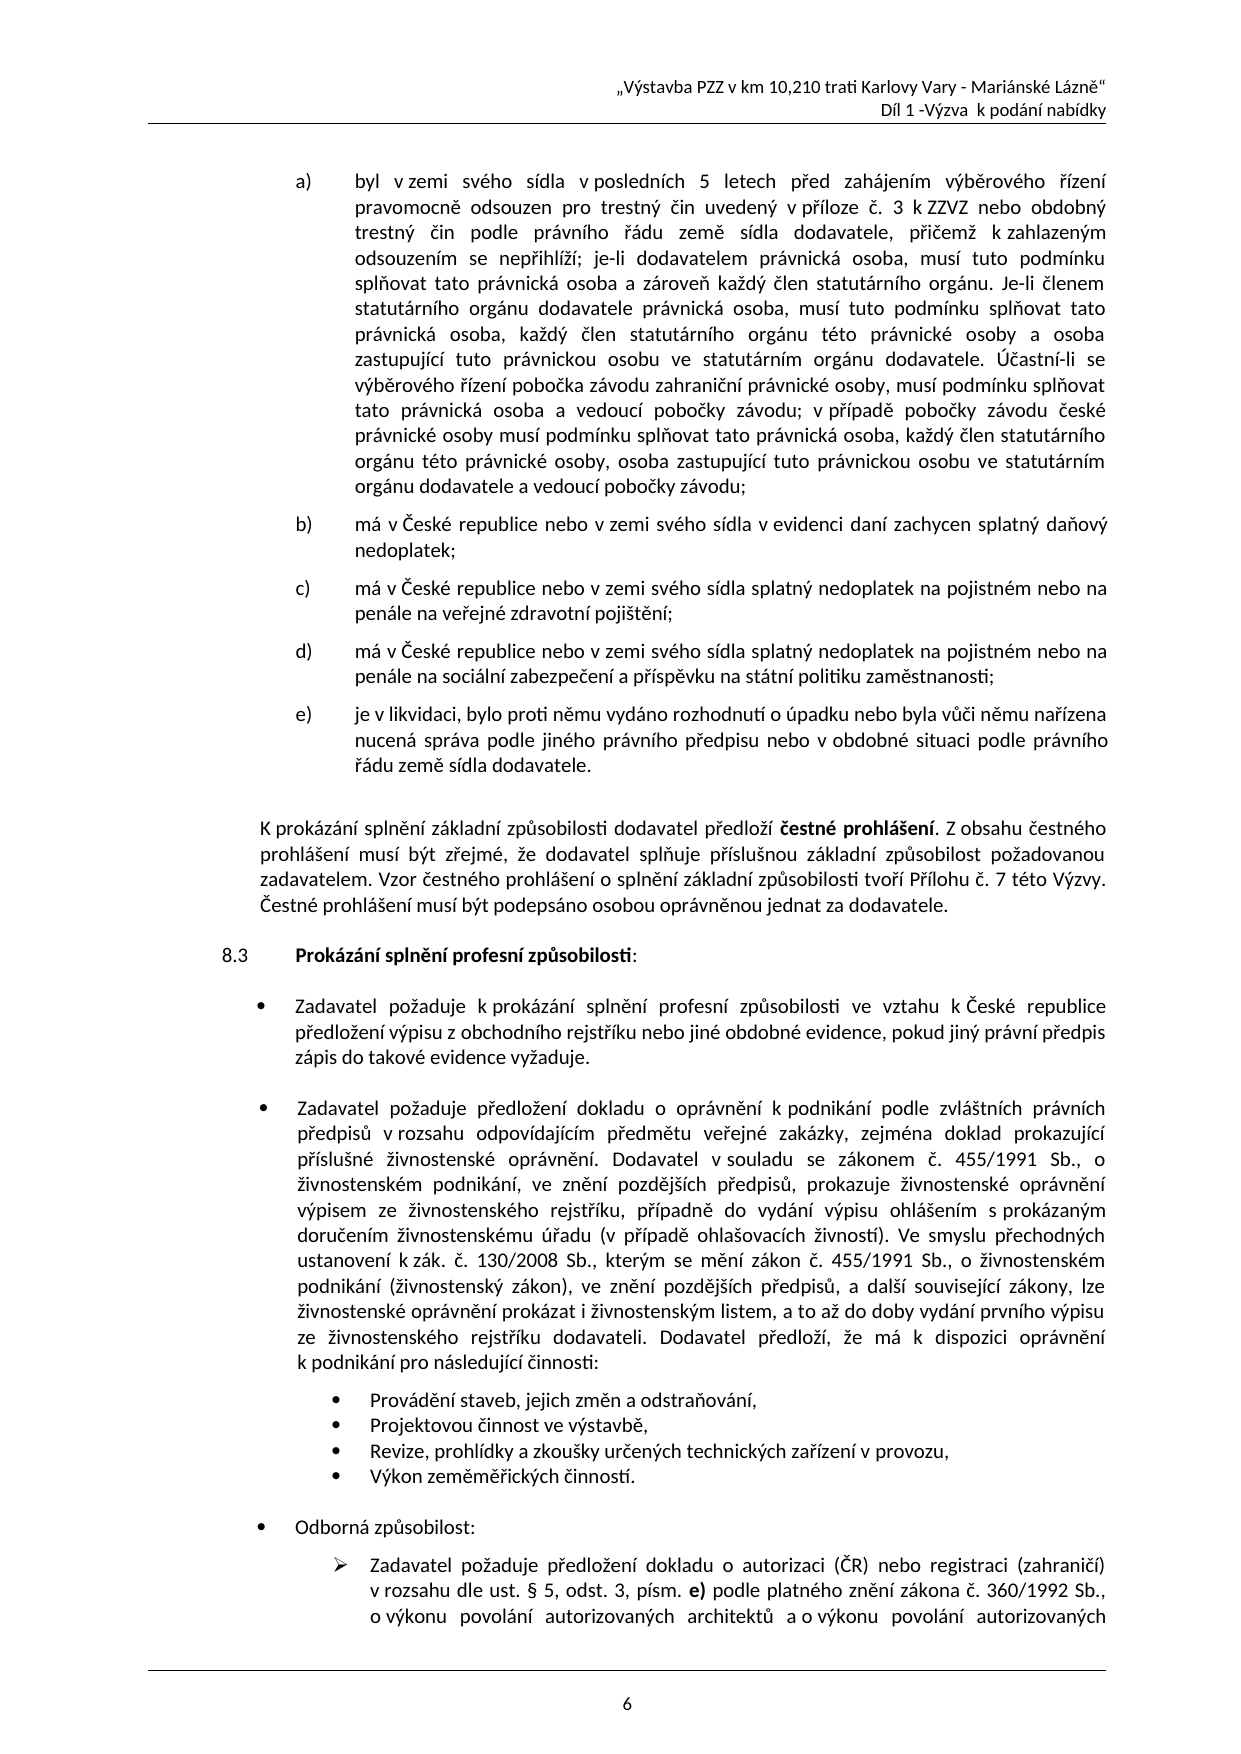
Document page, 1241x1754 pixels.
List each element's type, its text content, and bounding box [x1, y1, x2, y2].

text a) byl v zemi svého sídla v posledních 5 letech před zahájením výběrového řízení pravomocně odsouzen pro trestný čin uvedený v příloze č. 3 k ZZVZ nebo obdobný trestný čin podle právního řádu země sídla dodavatele, přičemž k zahlazeným odsouzením se nepřihlíží; je-li dodavatelem právnická osoba, musí tuto podmínku splňovat tato právnická osoba a zároveň každý člen statutárního orgánu. Je-li členem statutárního orgánu dodavatele právnická osoba, musí tuto podmínku splňovat tato právnická osoba, každý člen statutárního orgánu této právnické osoby a osoba zastupující tuto právnickou osobu ve statutárním orgánu dodavatele. Účastní-li se výběrového řízení pobočka závodu zahraniční právnické osoby, musí podmínku splňovat tato právnická osoba a vedoucí pobočky závodu; v případě pobočky závodu české právnické osoby musí podmínku splňovat tato právnická osoba, každý člen statutárního orgánu této právnické osoby, osoba zastupující tuto právnickou osobu ve statutárním orgánu dodavatele a vedoucí pobočky závodu; [295, 168, 1106, 499]
list Odborná způsobilost: [258, 1514, 1106, 1540]
list Projektovou činnost ve výstavbě, [332, 1413, 1106, 1438]
text e) je v likvidaci, bylo proti němu vydáno rozhodnutí o úpadku nebo byla vůči němu nařízena nucená správa podle jiného právního předpisu nebo v obdobné situaci podle právního řádu země sídla dodavatele. [295, 701, 1109, 778]
text b) má v České republice nebo v zemi svého sídla v evidenci daní zachycen splatný daňový nedoplatek; [295, 511, 1109, 562]
text d) má v České republice nebo v zemi svého sídla splatný nedoplatek na pojistném nebo na penále na sociální zabezpečení a příspěvku na státní politiku zaměstnanosti; [295, 638, 1109, 689]
list Provádění staveb, jejich změn a odstraňování, [332, 1387, 1106, 1413]
list Zadavatel požaduje předložení dokladu o oprávnění k podnikání podle zvláštních právních předpisů v rozsahu odpovídajícím předmětu veřejné zakázky, zejména doklad prokazující příslušné živnostenské oprávnění. Dodavatel v souladu se zákonem č. 455/1991 Sb., o živnostenském podnikání, ve znění pozdějších předpisů, prokazuje živnostenské oprávnění výpisem ze živnostenského rejstříku, případně do vydání výpisu ohlášením s prokázaným doručením živnostenskému úřadu (v případě ohlašovacích živností). Ve smyslu přechodných ustanovení k zák. č. 130/2008 Sb., kterým se mění zákon č. 455/1991 Sb., o živnostenském podnikání (živnostenský zákon), ve znění pozdějších předpisů, a další související zákony, lze živnostenské oprávnění prokázat i živnostenským listem, a to až do doby vydání prvního výpisu ze živnostenského rejstříku dodavateli. Dodavatel předloží, že má k dispozici oprávnění k podnikání pro následující činnosti: [260, 1095, 1106, 1375]
list Výkon zeměměřických činností. [332, 1463, 1106, 1489]
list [332, 1552, 1106, 1628]
list Prokázání splnění profesní způsobilosti: [222, 943, 1106, 968]
text c) má v České republice nebo v zemi svého sídla splatný nedoplatek na pojistném nebo na penále na veřejné zdravotní pojištění; [295, 575, 1109, 626]
text K prokázání splnění základní způsobilosti dodavatel předloží čestné prohlášení. Z obsahu čestného prohlášení musí být zřejmé, že dodavatel splňuje příslušnou základní způsobilost požadovanou zadavatelem. Vzor čestného prohlášení o splnění základní způsobilosti tvoří Přílohu č. 7 této Výzvy. Čestné prohlášení musí být podepsáno osobou oprávněnou jednat za dodavatele. [260, 816, 1106, 917]
list Zadavatel požaduje k prokázání splnění profesní způsobilosti ve vztahu k České republice předložení výpisu z obchodního rejstříku nebo jiné obdobné evidence, pokud jiný právní předpis zápis do takové evidence vyžaduje. [257, 993, 1106, 1070]
list Revize, prohlídky a zkoušky určených technických zařízení v provozu, [332, 1438, 1106, 1463]
